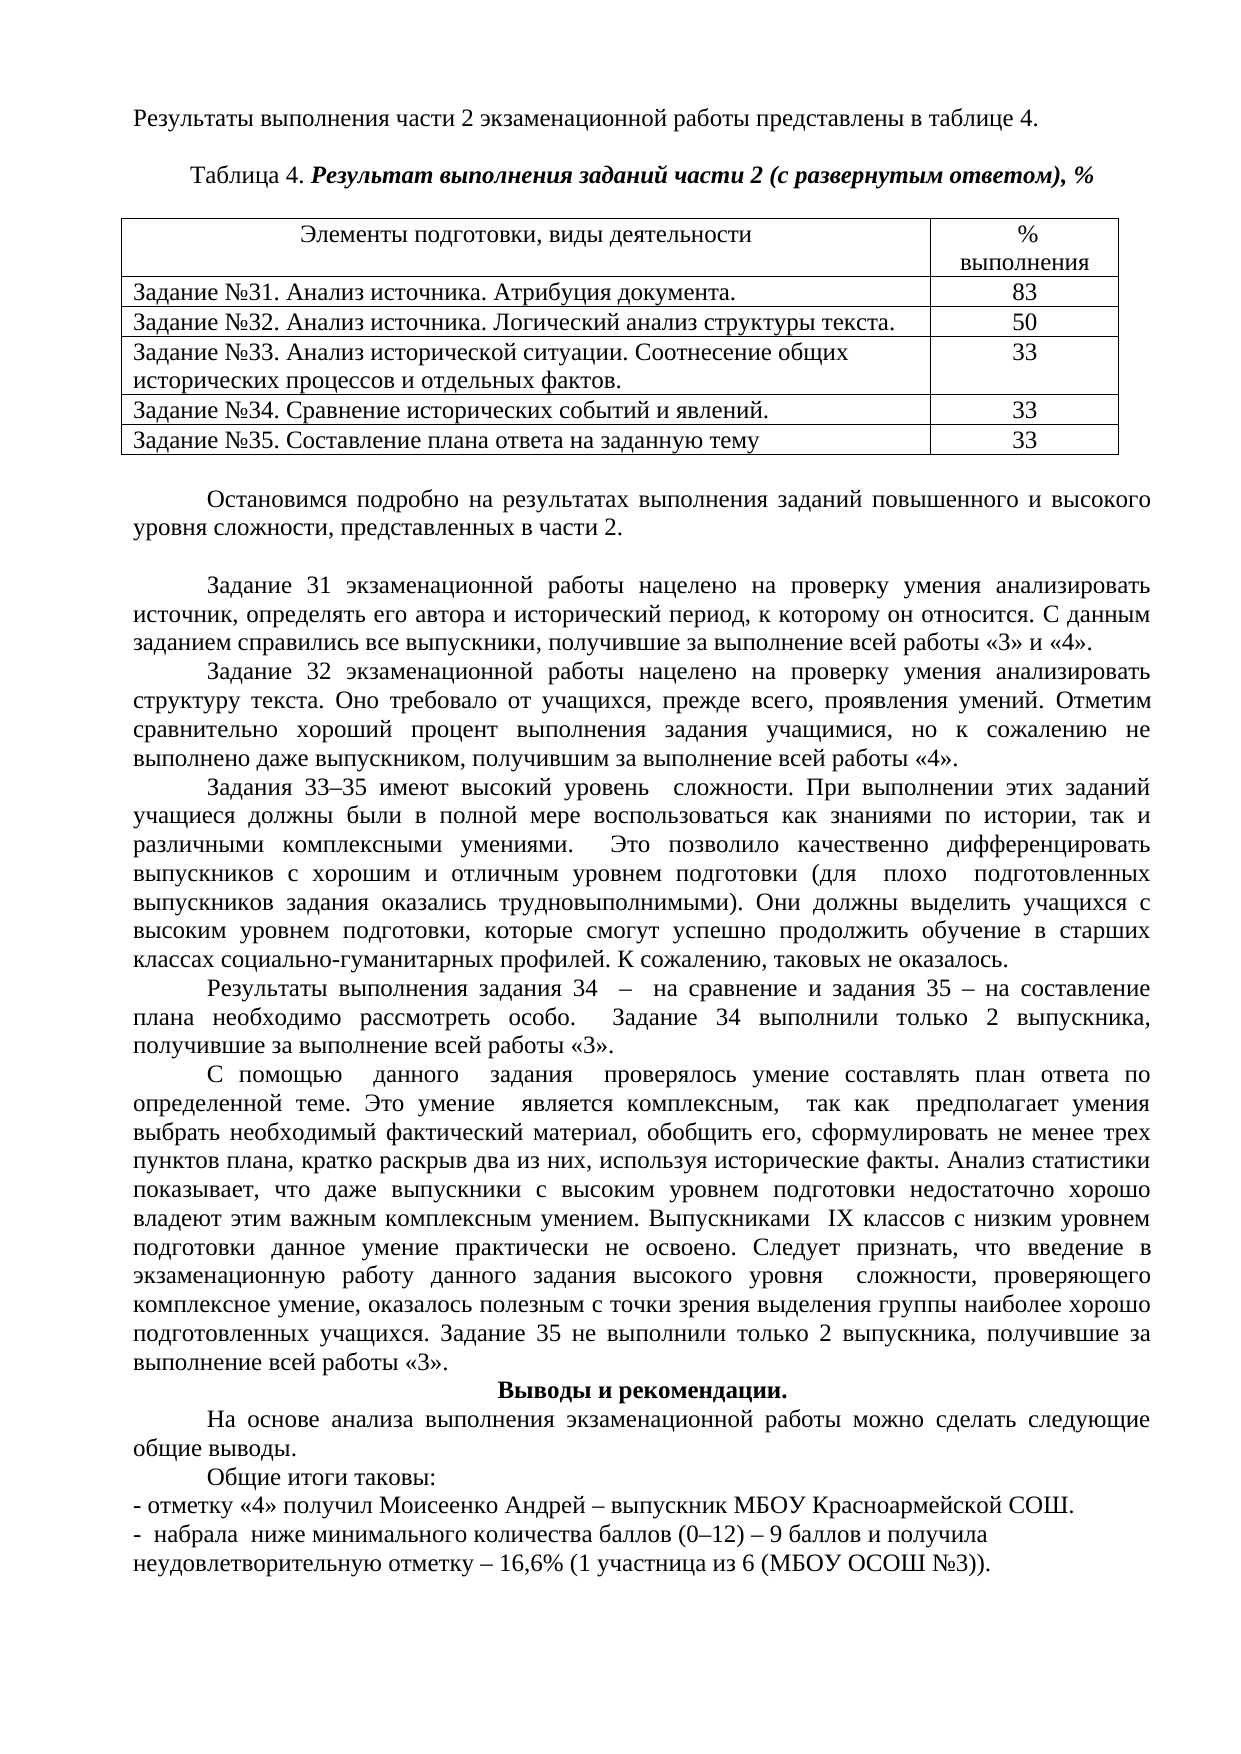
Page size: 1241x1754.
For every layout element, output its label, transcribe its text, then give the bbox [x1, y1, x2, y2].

text С помощью данного задания проверялось умение составлять план ответа по определенной теме. Это умение является комплексным, так как предполагает умения выбрать необходимый фактический материал, обобщить его, сформулировать не менее трех пунктов плана, кратко раскрыв два из них, используя исторические факты. Анализ статистики показывает, что даже выпускники с высоким уровнем подготовки недостаточно хорошо владеют этим важным комплексным умением. Выпускниками IX классов с низким уровнем подготовки данное умение практически не освоено. Следует признать, что введение в экзаменационную работу данного задания высокого уровня сложности, проверяющего комплексное умение, оказалось полезным с точки зрения выделения группы наиболее хорошо подготовленных учащихся. Задание 35 не выполнили только 2 выпускника, получившие за выполнение всей работы «3». [133, 1059, 1152, 1376]
text Задание 31 экзаменационной работы нацелено на проверку умения анализировать источник, определять его автора и исторический период, к которому он относится. С данным заданием справились все выпускники, получившие за выполнение всей работы «3» и «4». [133, 570, 1152, 656]
text Таблица 4. Результат выполнения заданий части 2 (с развернутым ответом), % [133, 160, 1152, 189]
text Общие итоги таковы: [133, 1462, 1152, 1491]
table_cell Задание №32. Анализ источника. Логический анализ структуры текста. [122, 307, 930, 336]
text Результаты выполнения задания 34 – на сравнение и задания 35 – на составление плана необходимо рассмотреть особо. Задание 34 выполнили только 2 выпускника, получившие за выполнение всей работы «3». [133, 973, 1152, 1059]
text - набрала ниже минимального количества баллов (0–12) – 9 баллов и получила [133, 1519, 1152, 1548]
text Выводы и рекомендации. [133, 1376, 1152, 1404]
table_cell Задание №33. Анализ исторической ситуации. Соотнесение общих исторических процессов и отдельных фактов. [122, 337, 930, 394]
table_cell 33 [931, 425, 1118, 454]
table_cell 33 [931, 337, 1118, 394]
text Задание 32 экзаменационной работы нацелено на проверку умения анализировать структуру текста. Оно требовало от учащихся, прежде всего, проявления умений. Отметим сравнительно хороший процент выполнения задания учащимися, но к сожалению не выполнено даже выпускником, получившим за выполнение всей работы «4». [133, 656, 1152, 772]
text неудовлетворительную отметку – 16,6% (1 участница из 6 (МБОУ ОСОШ №3)). [133, 1548, 1152, 1577]
table_cell Задание №35. Составление плана ответа на заданную тему [122, 425, 930, 454]
table_cell 50 [931, 307, 1118, 336]
text Остановимся подробно на результатах выполнения заданий повышенного и высокого уровня сложности, представленных в части 2. [133, 484, 1152, 541]
table_cell Задание №31. Анализ источника. Атрибуция документа. [122, 277, 930, 306]
text Задания 33–35 имеют высокий уровень сложности. При выполнении этих заданий учащиеся должны были в полной мере воспользоваться как знаниями по истории, так и различными комплексными умениями. Это позволило качественно дифференцировать выпускников с хорошим и отличным уровнем подготовки (для плохо подготовленных выпускников задания оказались трудновыполнимыми). Они должны выделить учащихся с высоким уровнем подготовки, которые смогут успешно продолжить обучение в старших классах социально-гуманитарных профилей. К сожалению, таковых не оказалось. [133, 772, 1152, 973]
table_cell 33 [931, 395, 1118, 424]
text - отметку «4» получил Моисеенко Андрей – выпускник МБОУ Красноармейской СОШ. [133, 1491, 1152, 1519]
table_header Элементы подготовки, виды деятельности [122, 219, 930, 276]
text На основе анализа выполнения экзаменационной работы можно сделать следующие общие выводы. [133, 1404, 1152, 1462]
table_cell 83 [931, 277, 1118, 306]
text Результаты выполнения части 2 экзаменационной работы представлены в таблице 4. [133, 103, 1152, 132]
table_cell Задание №34. Сравнение исторических событий и явлений. [122, 395, 930, 424]
table_header % выполнения [931, 219, 1118, 276]
